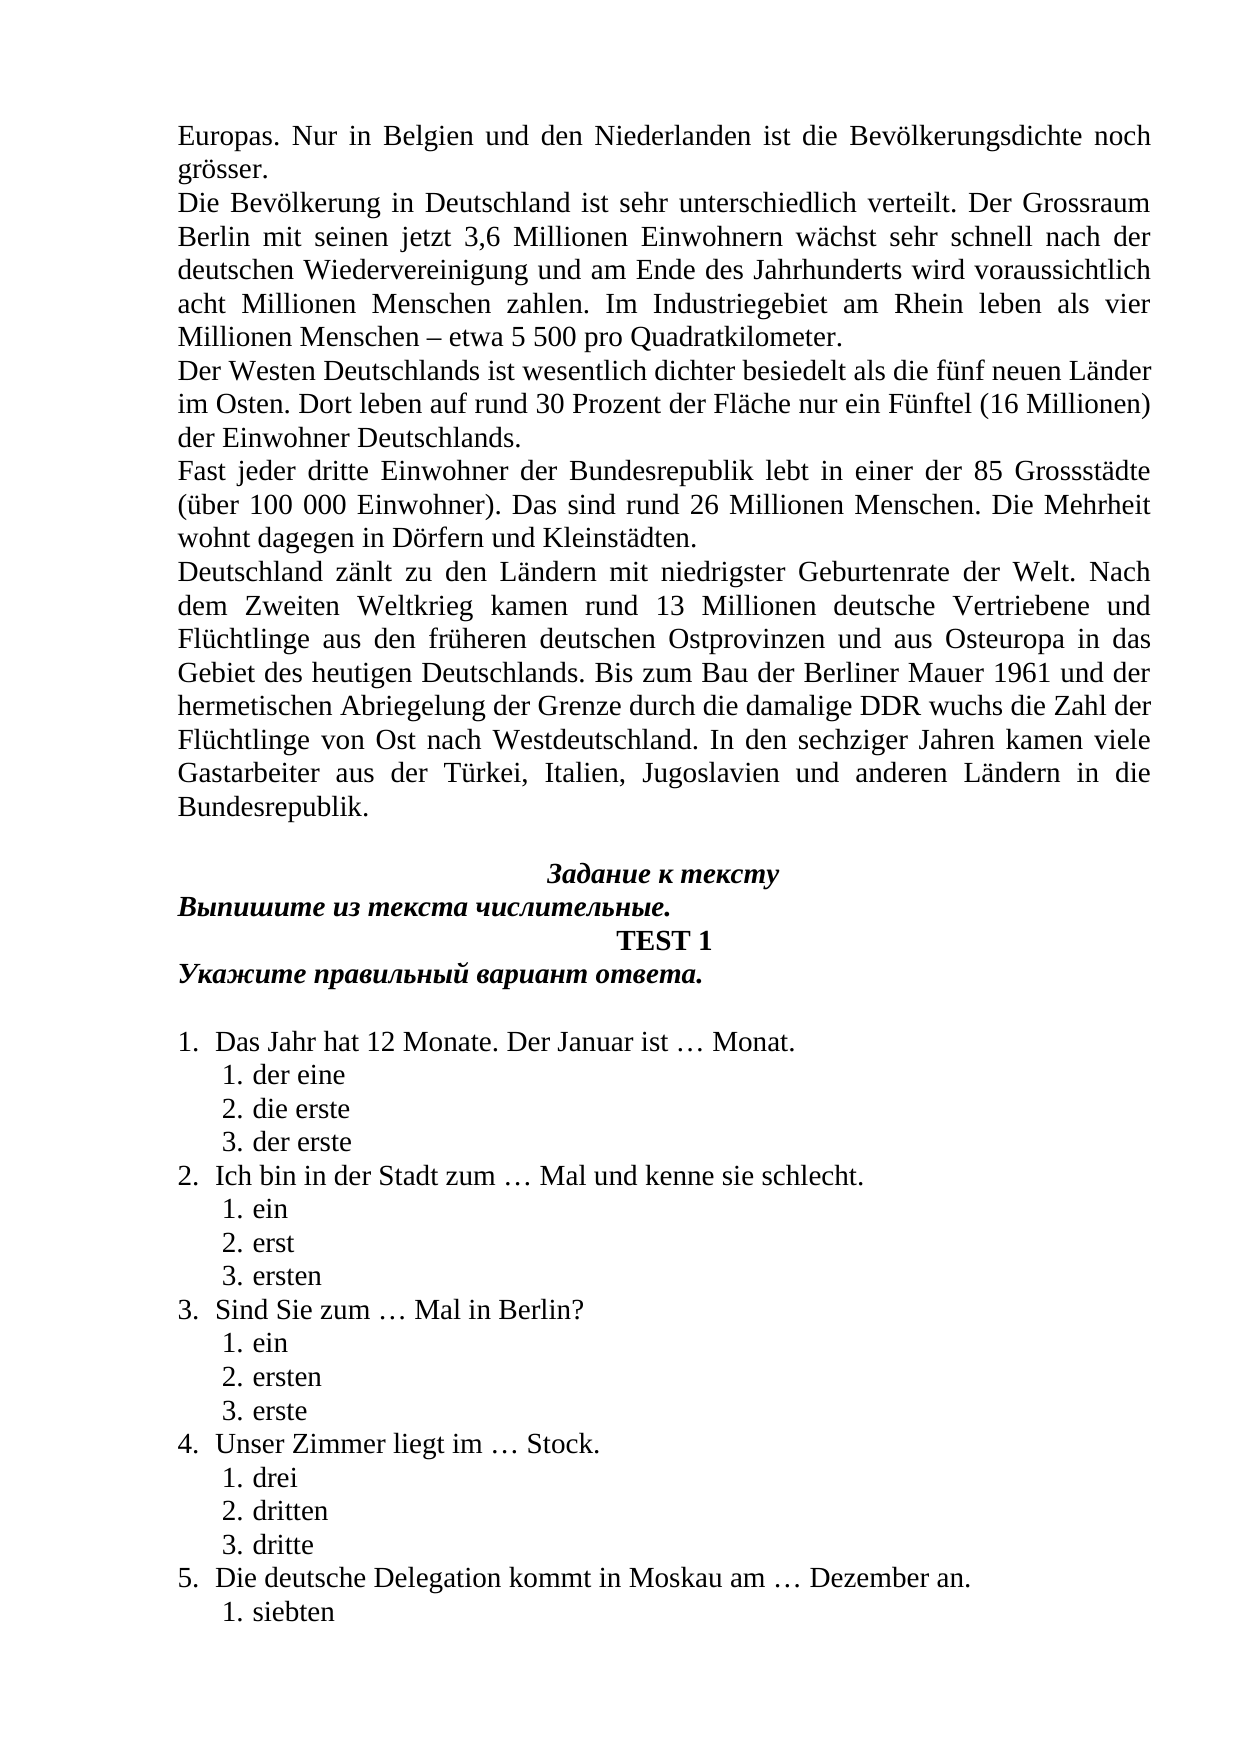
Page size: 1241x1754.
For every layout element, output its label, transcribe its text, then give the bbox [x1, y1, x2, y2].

list ein [222, 1191, 1152, 1225]
list Ich bin in der Stadt zum … Mal und kenne sie schlecht. [177, 1158, 1152, 1191]
text Deutschland zänlt zu den Ländern mit niedrigster Geburtenrate der Welt. Nach dem Zweiten Weltkrieg kamen rund 13 Millionen deutsche Vertriebene und Flüchtlinge aus den früheren deutschen Ostprovinzen und aus Osteuropa in das Gebiet des heutigen Deutschlands. Bis zum Bau der Berliner Mauer 1961 und der hermetischen Abriegelung der Grenze durch die damalige DDR wuchs die Zahl der Flüchtlinge von Ost nach Westdeutschland. In den sechziger Jahren kamen viele Gastarbeiter aus der Türkei, Italien, Jugoslavien und anderen Ländern in die Bundesrepublik. [177, 554, 1152, 822]
list der eine [222, 1057, 1152, 1091]
text Der Westen Deutschlands ist wesentlich dichter besiedelt als die fünf neuen Länder im Osten. Dort leben auf rund 30 Prozent der Fläche nur ein Fünftel (16 Millionen) der Einwohner Deutschlands. [177, 353, 1152, 453]
list Unser Zimmer liegt im … Stock. [177, 1426, 1152, 1460]
list drei [222, 1460, 1152, 1493]
text Задание к тексту [177, 856, 1152, 889]
list erste [222, 1393, 1152, 1426]
list Sind Sie zum … Mal in Berlin? [177, 1292, 1152, 1326]
list ersten [222, 1258, 1152, 1292]
list siebten [222, 1594, 1152, 1627]
list der erste [222, 1124, 1152, 1158]
text TEST 1 [177, 923, 1152, 957]
list erst [222, 1225, 1152, 1258]
list Das Jahr hat 12 Monate. Der Januar ist … Monat. [177, 1024, 1152, 1057]
text Fast jeder dritte Einwohner der Bundesrepublik lebt in einer der 85 Grossstädte (über 100 000 Einwohner). Das sind rund 26 Millionen Menschen. Die Mehrheit wohnt dagegen in Dörfern und Kleinstädten. [177, 453, 1152, 554]
list ersten [222, 1359, 1152, 1393]
list Die deutsche Delegation kommt in Moskau am … Dezember an. [177, 1560, 1152, 1594]
list dritten [222, 1493, 1152, 1527]
list ein [222, 1326, 1152, 1359]
text Выпишите из текста числительные. [177, 889, 1152, 923]
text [177, 118, 1152, 185]
text Укажите правильный вариант ответа. [177, 957, 1152, 990]
list dritte [222, 1527, 1152, 1560]
text Die Bevölkerung in Deutschland ist sehr unterschiedlich verteilt. Der Grossraum Berlin mit seinen jetzt 3,6 Millionen Einwohnern wächst sehr schnell nach der deutschen Wiedervereinigung und am Ende des Jahrhunderts wird voraussichtlich acht Millionen Menschen zahlen. Im Industriegebiet am Rhein leben als vier Millionen Menschen – etwa 5 500 pro Quadratkilometer. [177, 185, 1152, 353]
list die erste [222, 1091, 1152, 1124]
